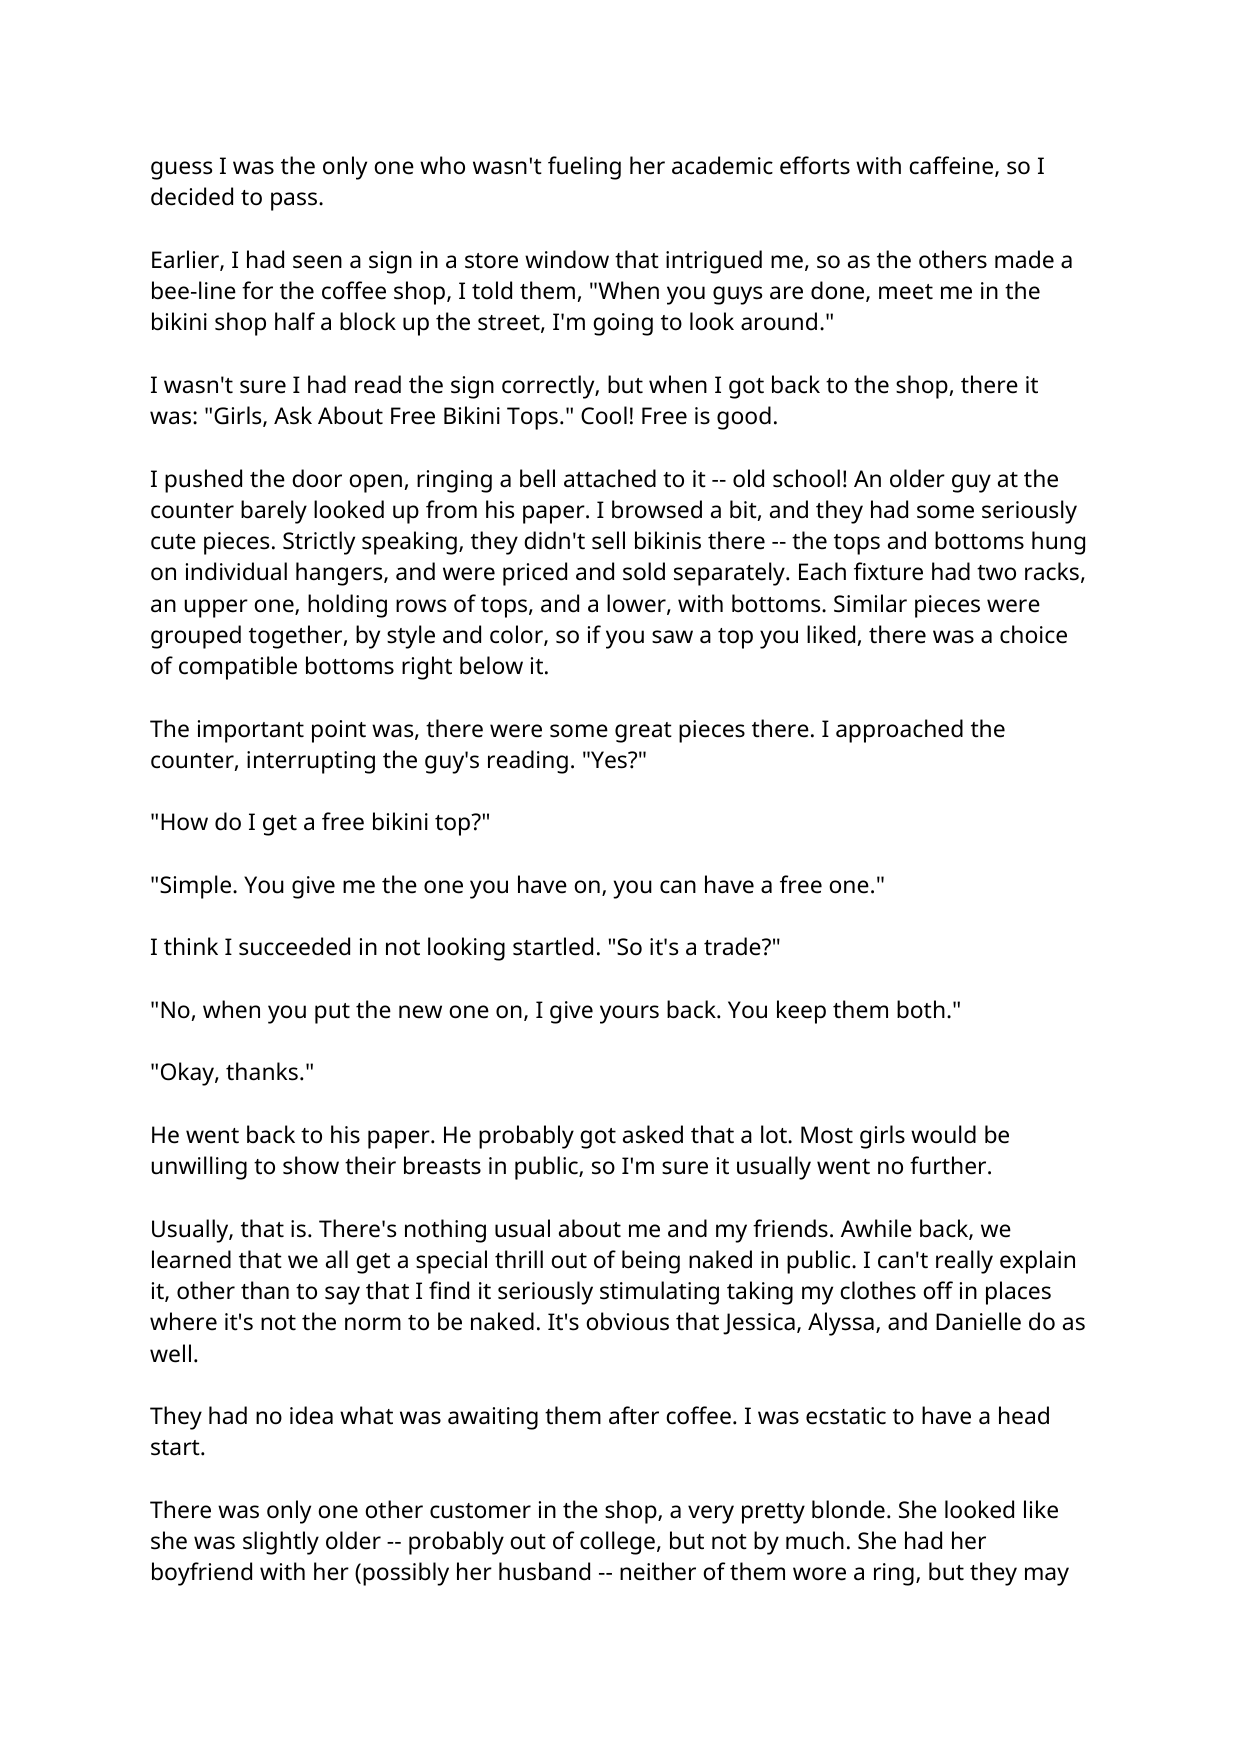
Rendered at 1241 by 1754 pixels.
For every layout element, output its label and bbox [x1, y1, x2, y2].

text [150, 150, 1090, 1587]
